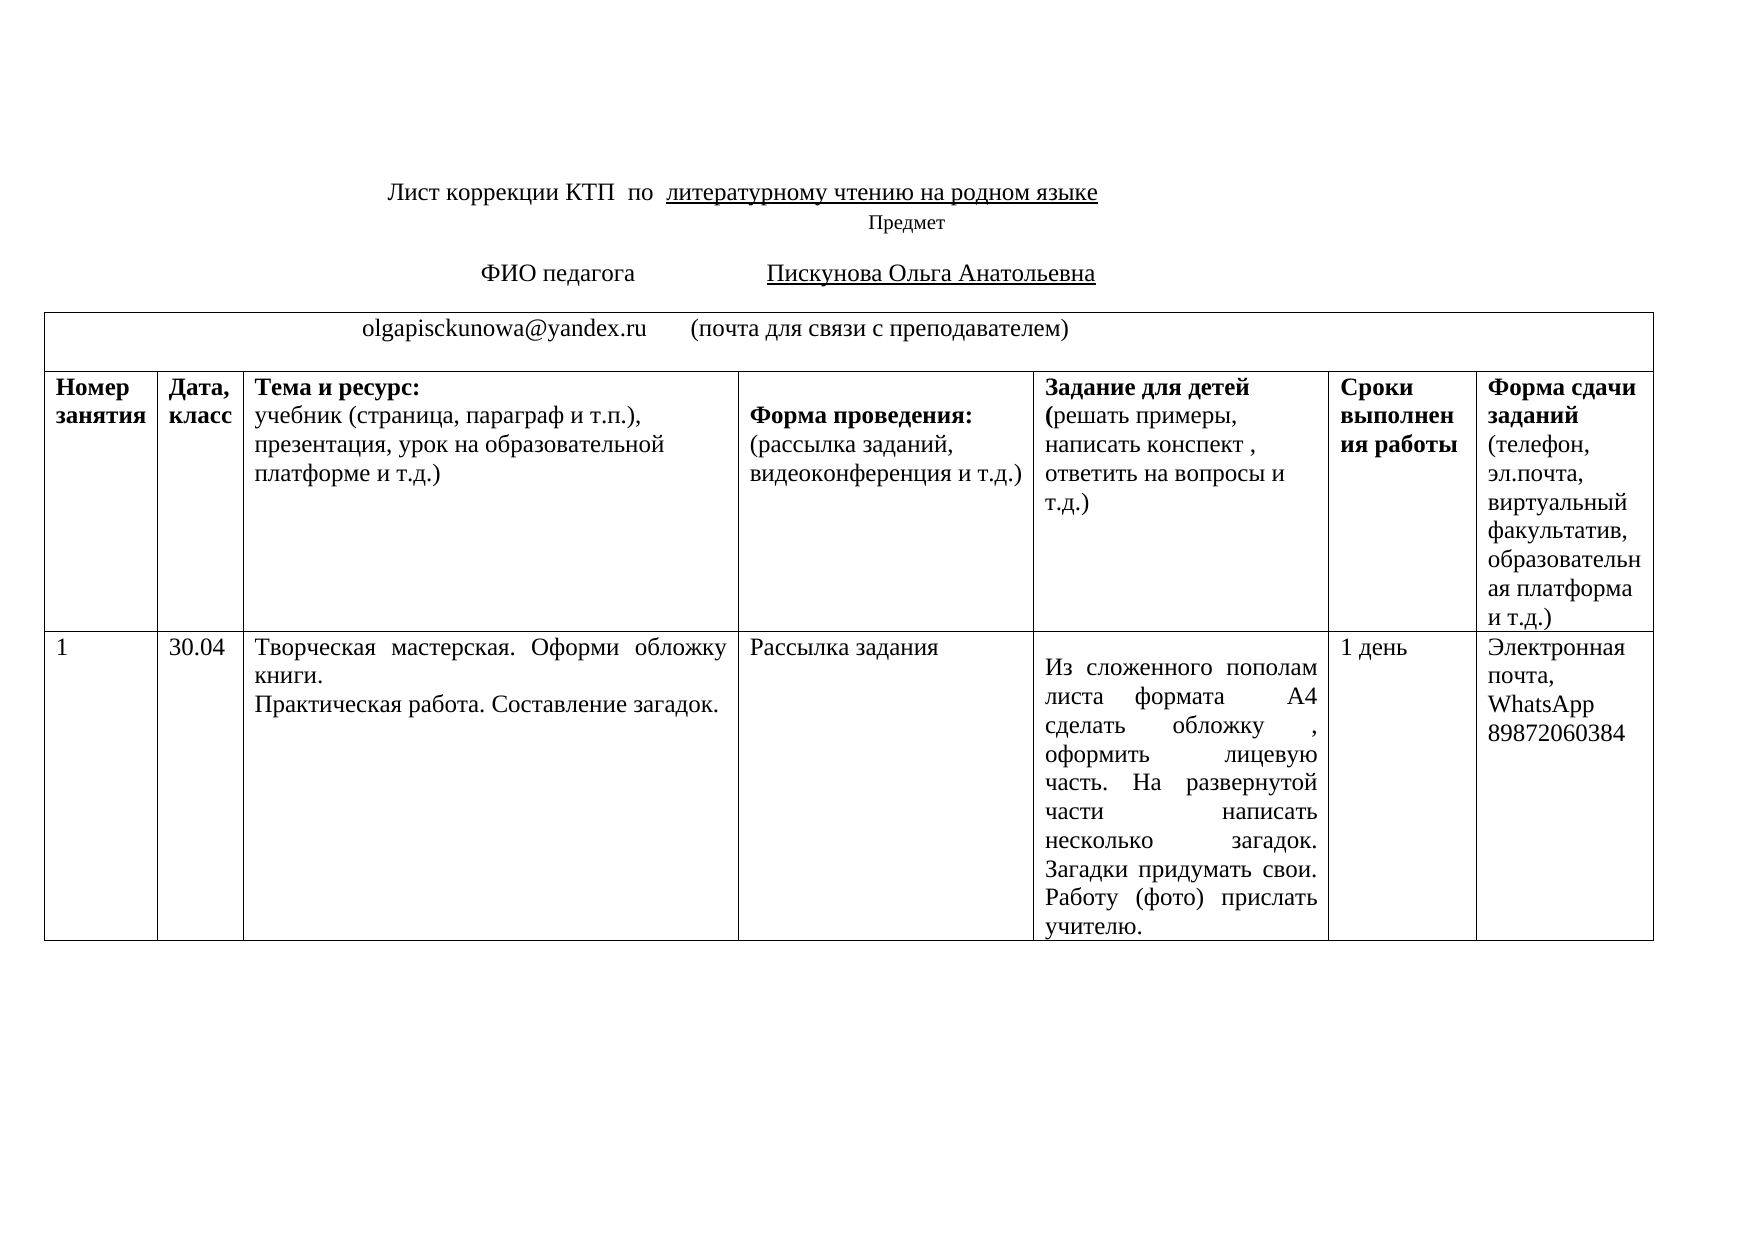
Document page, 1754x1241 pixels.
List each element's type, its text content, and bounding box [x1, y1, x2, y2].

table_cell Из сложенного пополам листа формата А4 сделать обложку , оформить лицевую часть. На развернутой части написать несколько загадок. Загадки придумать свои. Работу (фото) прислать учителю. [1034, 632, 1328, 940]
table_cell Электронная почта, WhatsApp 89872060384 [1477, 632, 1653, 940]
text ФИО педагога Пискунова Ольга Анатольевна [118, 258, 1636, 287]
text Предмет [118, 210, 1636, 234]
table_cell Задание для детей (решать примеры, написать конспект , ответить на вопросы и т.д.) [1034, 372, 1328, 631]
table_cell Форма сдачи заданий (телефон, эл.почта, виртуальный факультатив, образовательная платформа и т.д.) [1477, 372, 1653, 631]
table_cell 1 день [1329, 632, 1476, 940]
table_cell Рассылка задания [739, 632, 1033, 940]
text Лист коррекции КТП по литературному чтению на родном языке [118, 177, 1636, 206]
table_header olgapisckunowa@yandex.ru (почта для связи с преподавателем) [45, 313, 1653, 371]
table_cell Номер занятия [45, 372, 157, 631]
table_cell 1 [45, 632, 157, 940]
table_cell Форма проведения: (рассылка заданий, видеоконференция и т.д.) [739, 372, 1033, 631]
table_cell Творческая мастерская. Оформи обложку книги. Практическая работа. Составление загадок. [244, 632, 738, 940]
table_cell 30.04 [158, 632, 243, 940]
table_cell Сроки выполнения работы [1329, 372, 1476, 631]
table_cell Тема и ресурс: учебник (страница, параграф и т.п.), презентация, урок на образовательной платформе и т.д.) [244, 372, 738, 631]
table_cell Дата, класс [158, 372, 243, 631]
